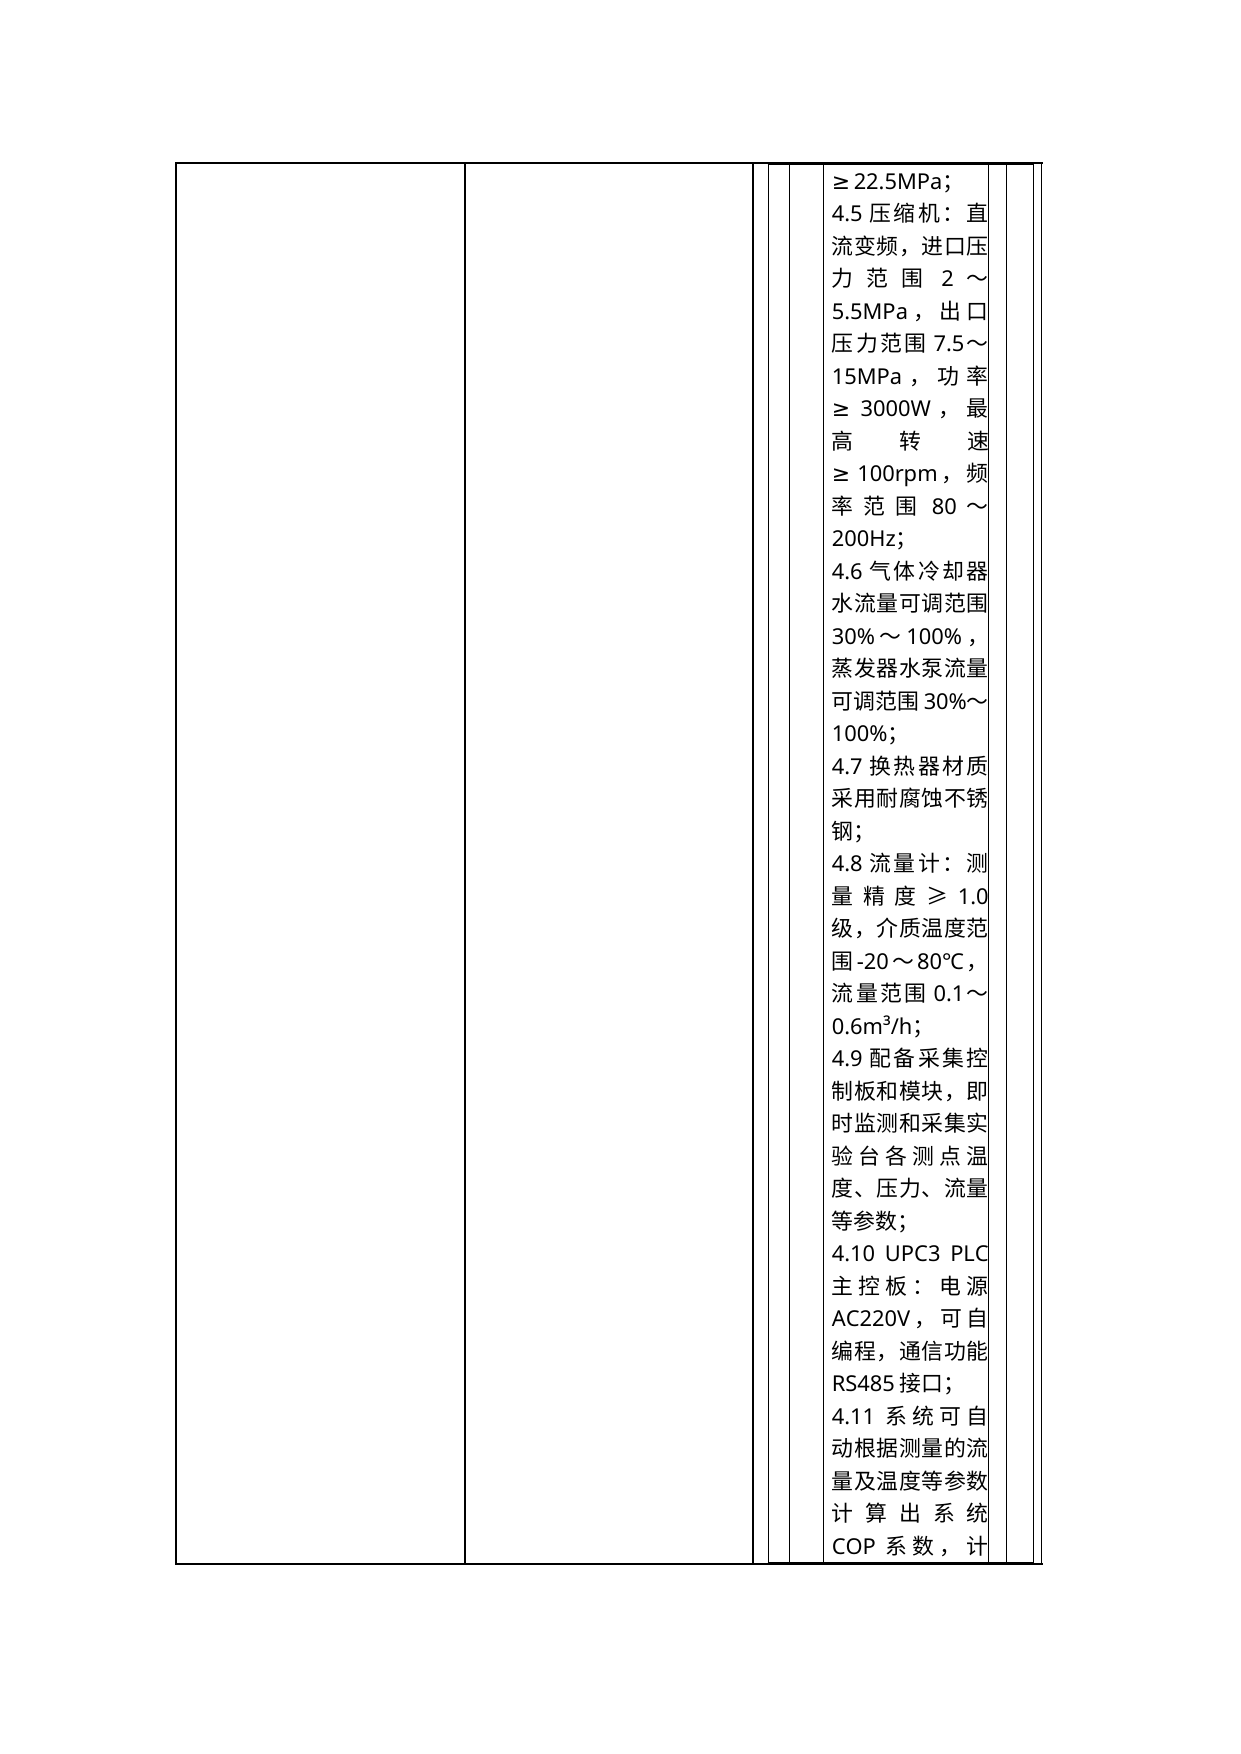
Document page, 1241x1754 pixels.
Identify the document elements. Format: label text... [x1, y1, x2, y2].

table_cell 1 [177, 164, 464, 1563]
table_cell [1034, 164, 1041, 1563]
table_cell [466, 164, 752, 1563]
table_cell [754, 164, 768, 1563]
